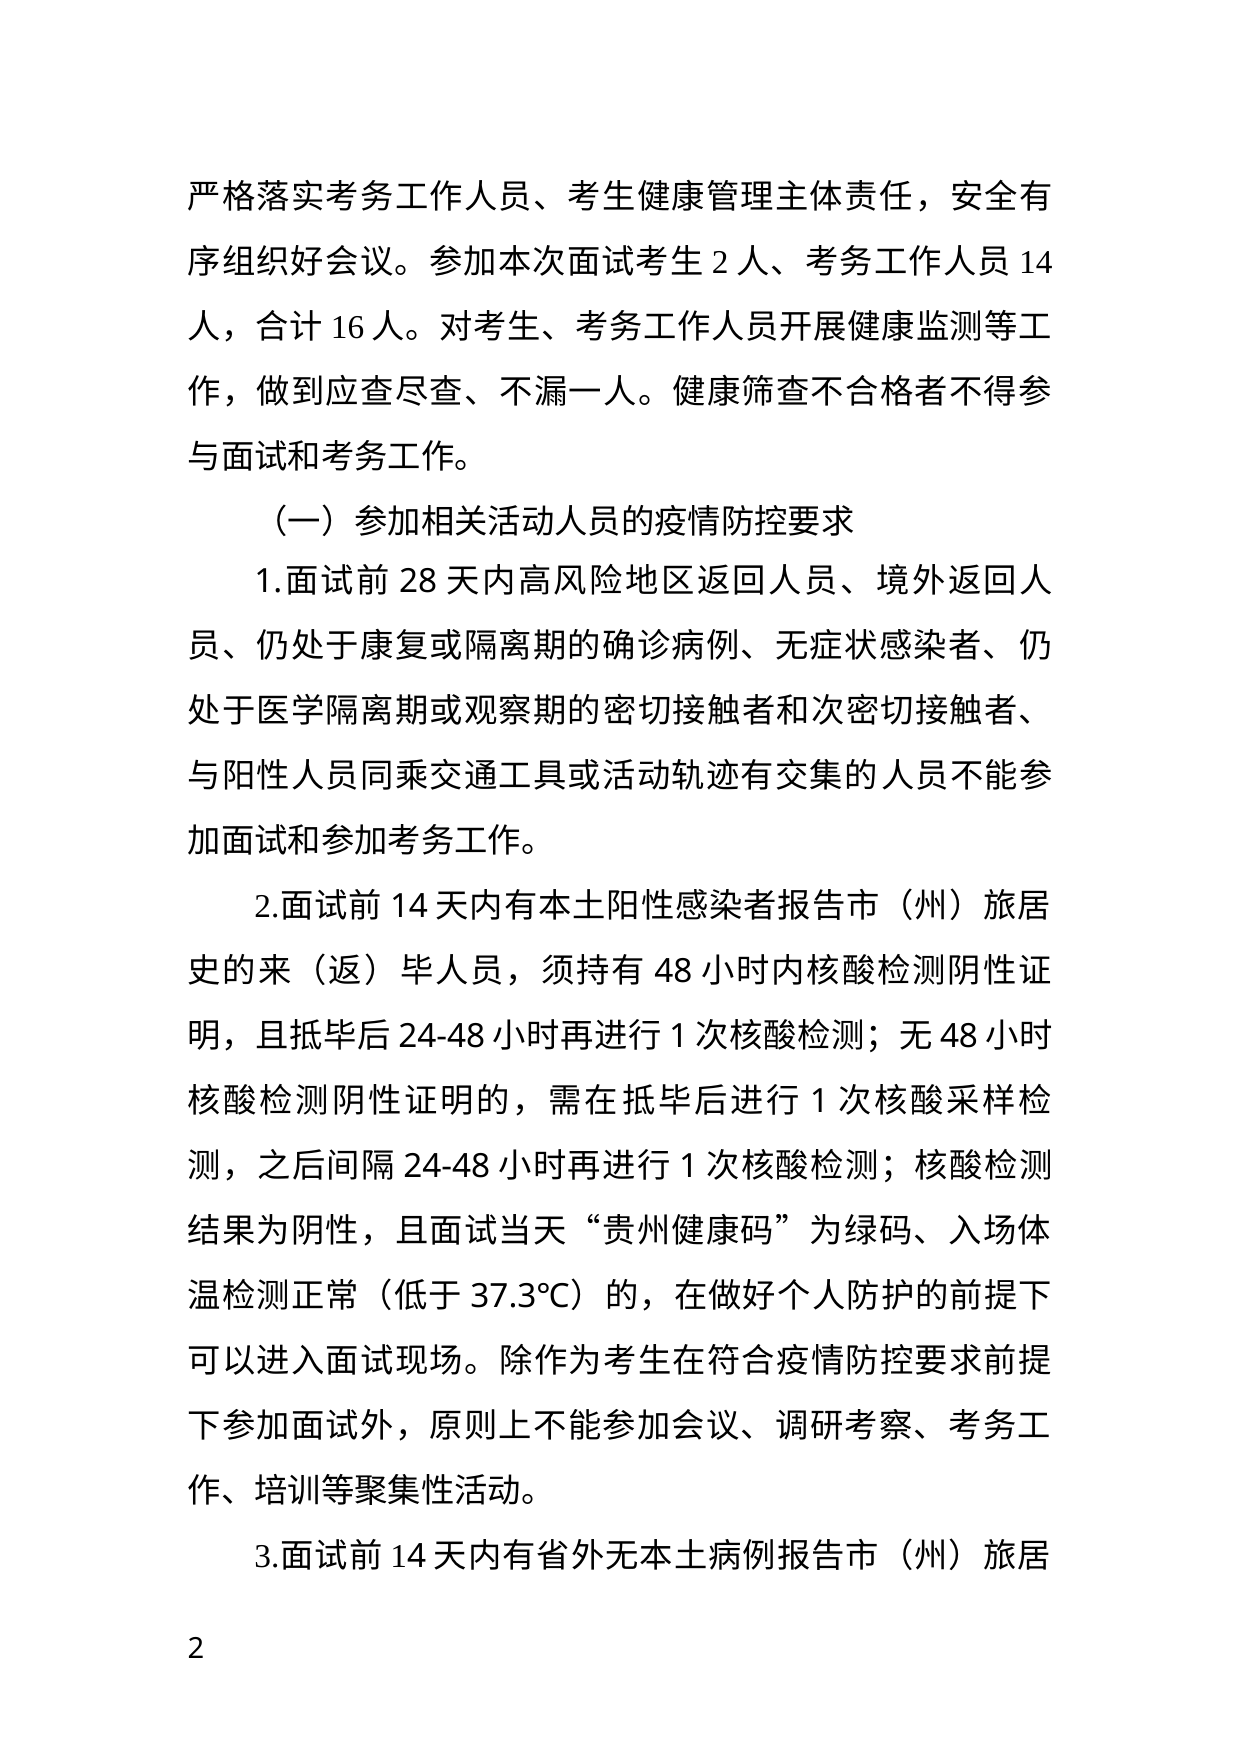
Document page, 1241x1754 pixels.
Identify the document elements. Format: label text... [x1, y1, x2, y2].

text 1.面试前28天内高风险地区返回人员、境外返回人员、仍处于康复或隔离期的确诊病例、无症状感染者、仍处于医学隔离期或观察期的密切接触者和次密切接触者、与阳性人员同乘交通工具或活动轨迹有交集的人员不能参加面试和参加考务工作。 [187, 545, 1053, 870]
text （一）参加相关活动人员的疫情防控要求 [187, 487, 1053, 545]
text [187, 162, 1053, 487]
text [187, 1520, 1053, 1585]
text 2.面试前14天内有本土阳性感染者报告市（州）旅居史的来（返）毕人员，须持有48小时内核酸检测阴性证明，且抵毕后24-48小时再进行1次核酸检测；无48小时核酸检测阴性证明的，需在抵毕后进行1次核酸采样检测，之后间隔24-48小时再进行1次核酸检测；核酸检测结果为阴性，且面试当天“贵州健康码”为绿码、入场体温检测正常（低于37.3℃）的，在做好个人防护的前提下可以进入面试现场。除作为考生在符合疫情防控要求前提下参加面试外，原则上不能参加会议、调研考察、考务工作、培训等聚集性活动。 [187, 870, 1053, 1520]
